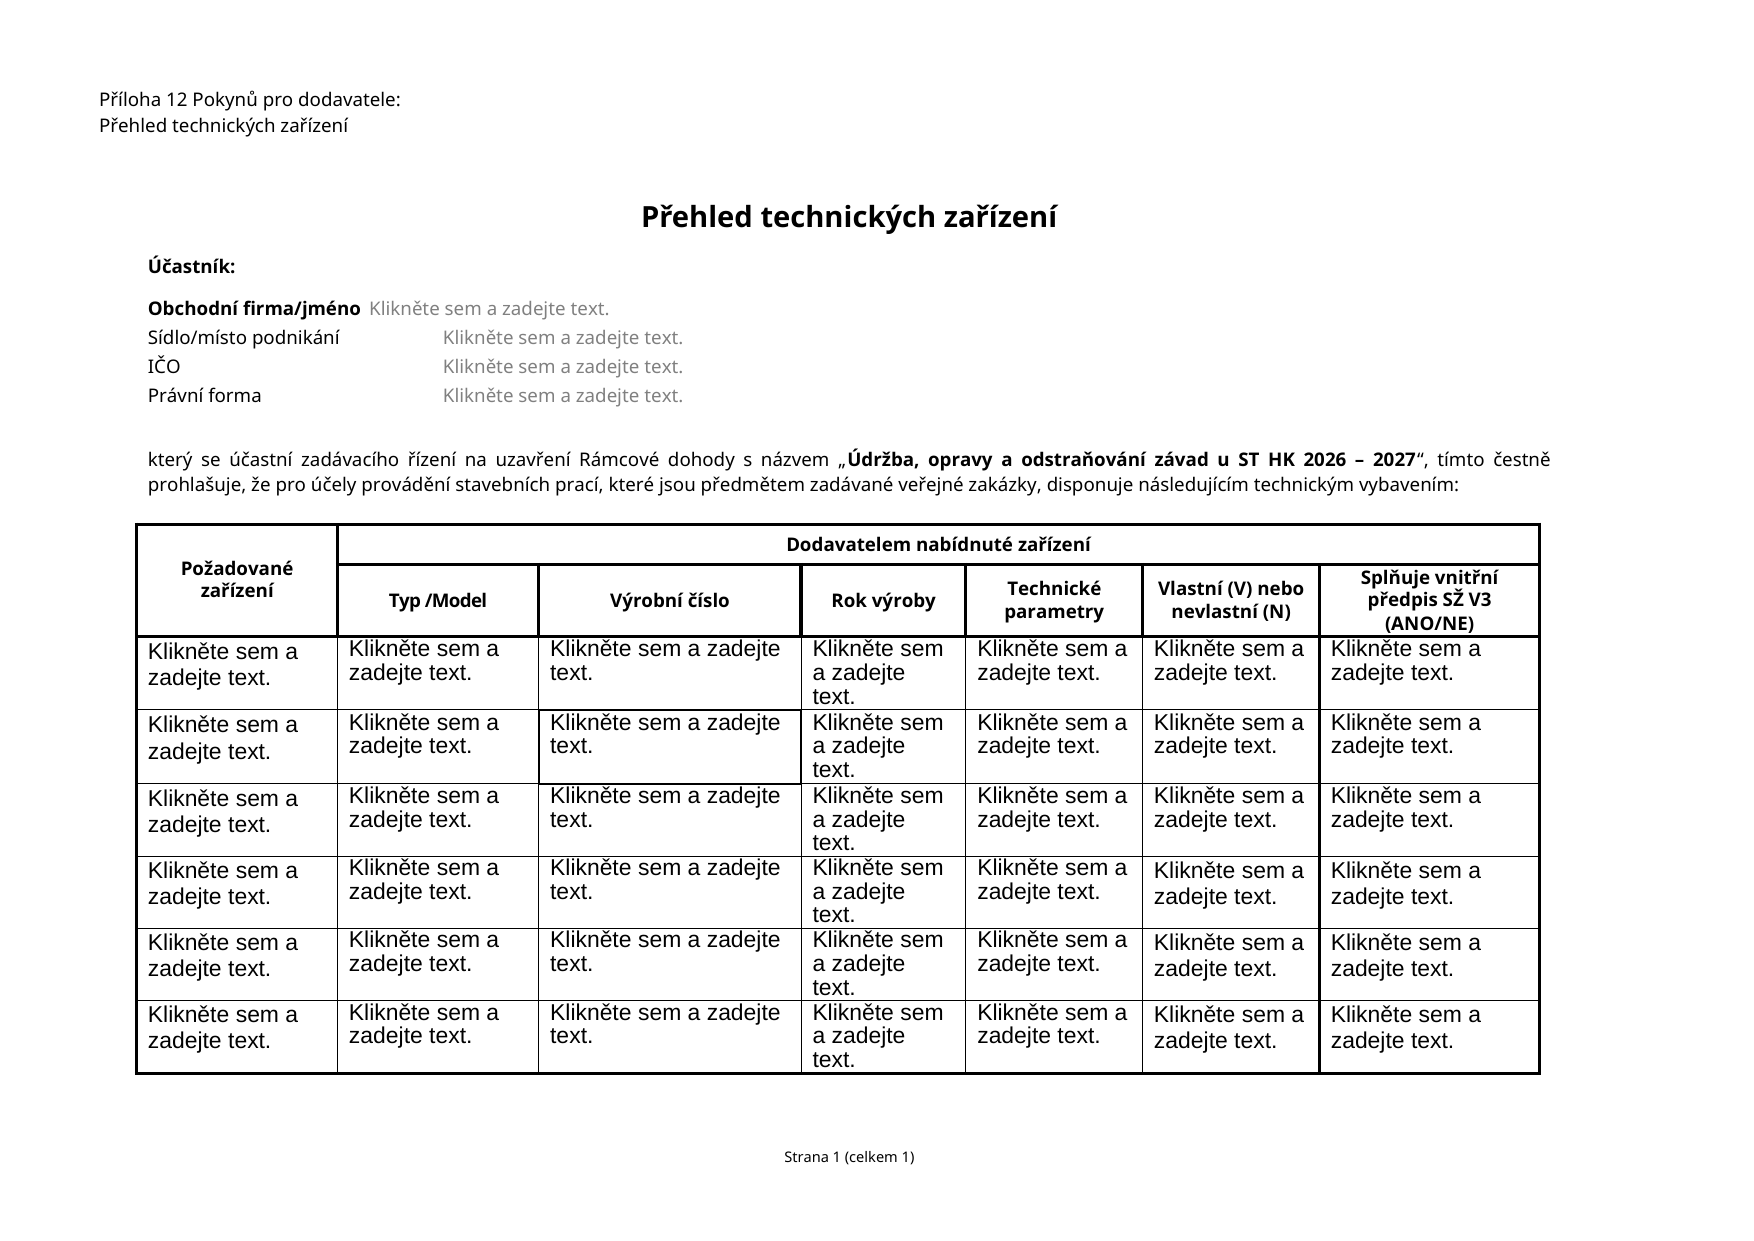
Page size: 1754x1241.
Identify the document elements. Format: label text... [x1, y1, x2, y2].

table_cell Typ /Model [339, 566, 537, 635]
table_header Požadované zařízení [138, 526, 336, 635]
table_cell Splňuje vnitřní předpis SŽ V3 (ANO/NE) [1321, 566, 1538, 635]
table_header Dodavatelem nabídnuté zařízení [339, 526, 1538, 563]
text IČO [148, 350, 1551, 379]
text který se účastní zadávacího řízení na uzavření Rámcové dohody s názvem „Údržba, opravy a odstraňování závad u ST HK 2026 – 2027“, tímto čestně prohlašuje, že pro účely provádění stavebních prací, které jsou předmětem zadávané veřejné zakázky, disponuje následujícím technickým vybavením: [148, 446, 1551, 497]
title Přehled technických zařízení [148, 196, 1551, 236]
table_cell Výrobní číslo [540, 566, 799, 635]
table_cell Vlastní (V) nebo nevlastní (N) [1144, 566, 1318, 635]
text Účastník: [148, 249, 1551, 279]
table_cell Technické parametry [967, 566, 1141, 635]
table_cell Rok výroby [803, 566, 964, 635]
text Obchodní firma/jméno [148, 292, 1551, 321]
text Právní forma [148, 379, 1551, 408]
text Sídlo/místo podnikání [148, 321, 1551, 350]
